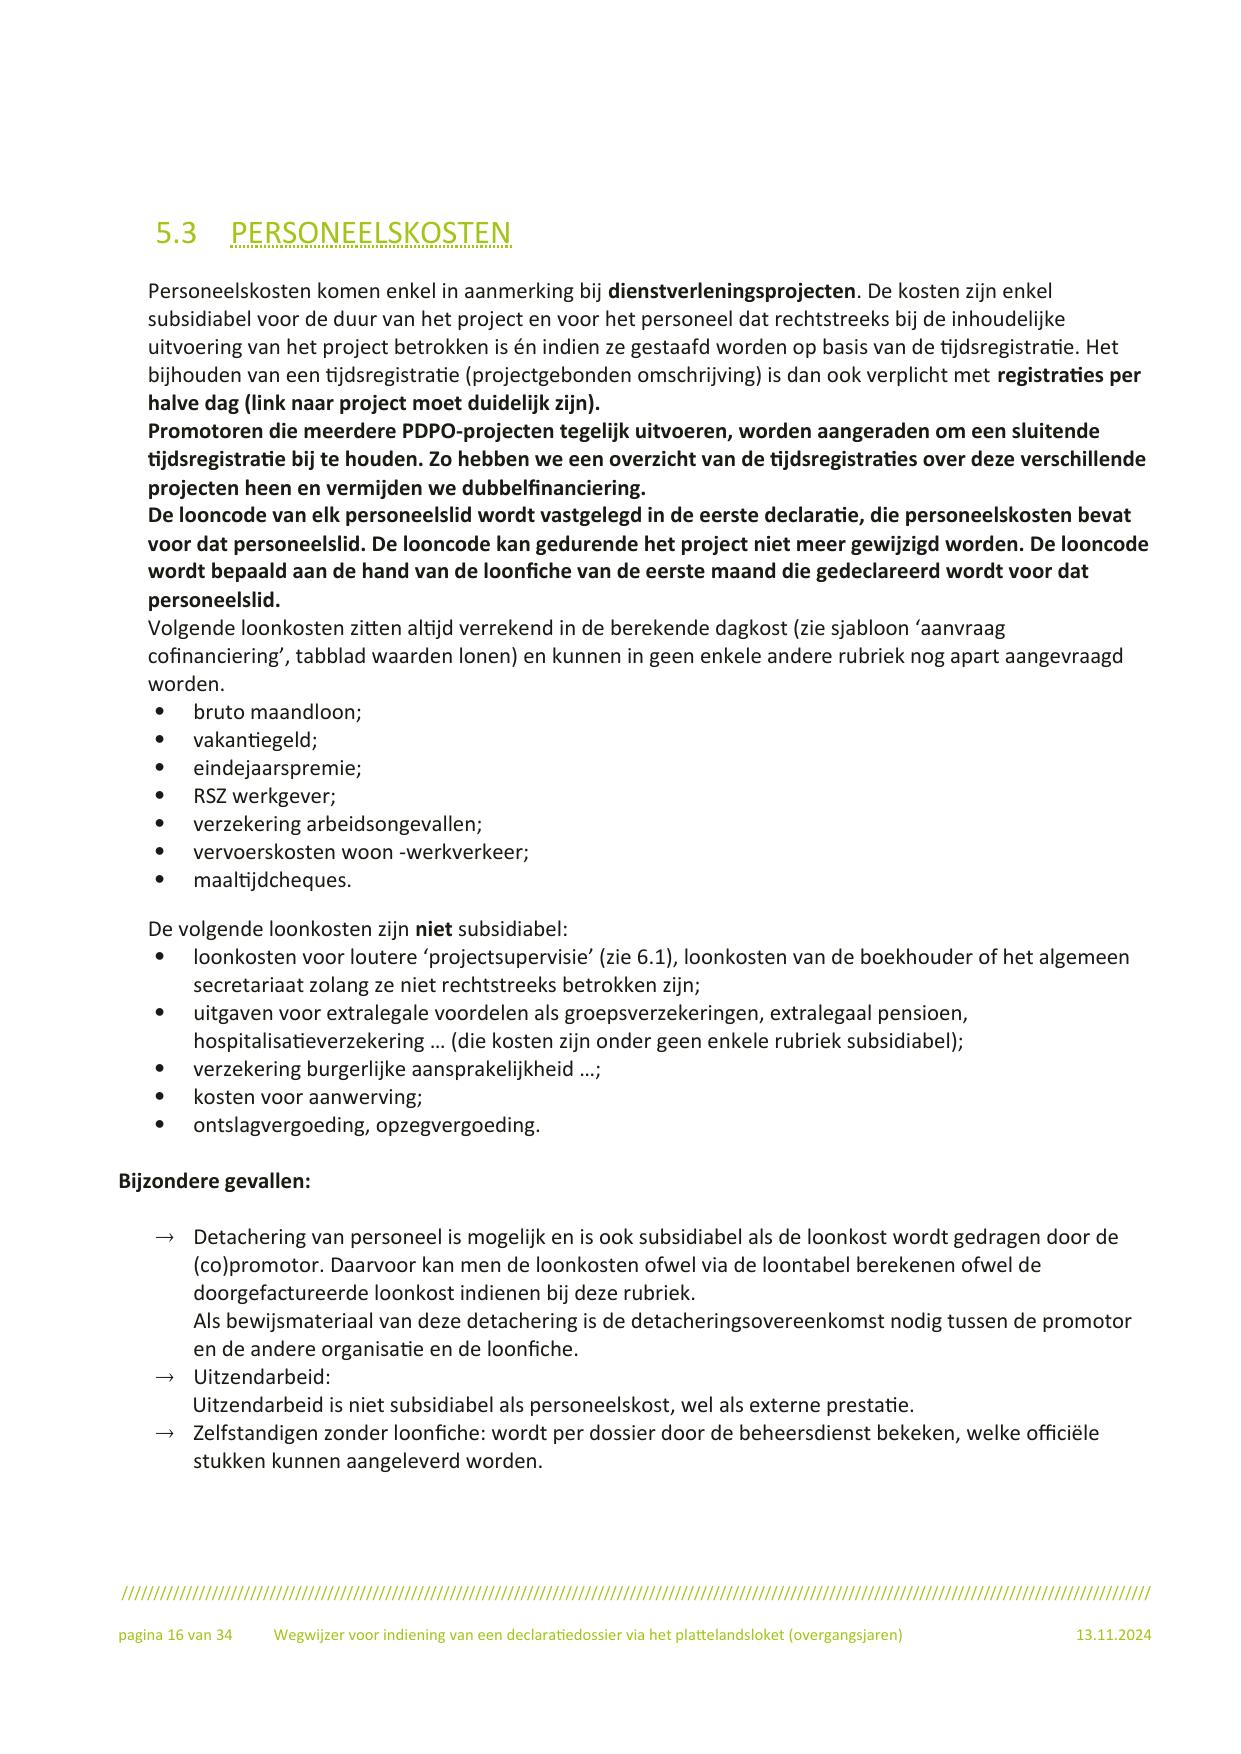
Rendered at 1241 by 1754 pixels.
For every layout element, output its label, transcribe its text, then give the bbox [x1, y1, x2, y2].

list eindejaarspremie; [156, 753, 1152, 781]
text De volgende loonkosten zijn niet subsidiabel: [118, 914, 1152, 942]
text Personeelskosten komen enkel in aanmerking bij dienstverleningsprojecten. De kosten zijn enkel subsidiabel voor de duur van het project en voor het personeel dat rechtstreeks bij de inhoudelijke uitvoering van het project betrokken is én indien ze gestaafd worden op basis van de tijdsregistratie. Het bijhouden van een tijdsregistratie (projectgebonden omschrijving) is dan ook verplicht met registraties per halve dag (link naar project moet duidelijk zijn). [148, 276, 1152, 417]
list RSZ werkgever; [156, 781, 1152, 809]
list verzekering burgerlijke aansprakelijkheid …; [156, 1054, 1152, 1082]
list Als bewijsmateriaal van deze detachering is de detacheringsovereenkomst nodig tussen de promotor en de andere organisatie en de loonfiche. [193, 1306, 1152, 1362]
list bruto maandloon; [156, 697, 1152, 725]
text De looncode van elk personeelslid wordt vastgelegd in de eerste declaratie, die personeelskosten bevat voor dat personeelslid. De looncode kan gedurende het project niet meer gewijzigd worden. De looncode wordt bepaald aan de hand van de loonfiche van de eerste maand die gedeclareerd wordt voor dat personeelslid. [148, 501, 1152, 613]
list uitgaven voor extralegale voordelen als groepsverzekeringen, extralegaal pensioen, hospitalisatieverzekering … (die kosten zijn onder geen enkele rubriek subsidiabel); [156, 998, 1152, 1054]
list Bijzondere gevallen: [118, 1166, 1152, 1194]
list verzekering arbeidsongevallen; [156, 809, 1152, 837]
list vervoerskosten woon -werkverkeer; [156, 837, 1152, 865]
list maaltijdcheques. [156, 865, 1152, 893]
list loonkosten voor loutere ‘projectsupervisie’ (zie 6.1), loonkosten van de boekhouder of het algemeen secretariaat zolang ze niet rechtstreeks betrokken zijn; [156, 942, 1152, 998]
text Volgende loonkosten zitten altijd verrekend in de berekende dagkost (zie sjabloon ‘aanvraag cofinanciering’, tabblad waarden lonen) en kunnen in geen enkele andere rubriek nog apart aangevraagd worden. [148, 613, 1152, 697]
list vakantiegeld; [156, 725, 1152, 753]
list Uitzendarbeid is niet subsidiabel als personeelskost, wel als externe prestatie. [148, 1390, 1152, 1418]
text Promotoren die meerdere PDPO-projecten tegelijk uitvoeren, worden aangeraden om een sluitende tijdsregistratie bij te houden. Zo hebben we een overzicht van de tijdsregistraties over deze verschillende projecten heen en vermijden we dubbelfinanciering. [148, 417, 1152, 501]
list Uitzendarbeid: [156, 1362, 1152, 1390]
list Zelfstandigen zonder loonfiche: wordt per dossier door de beheersdienst bekeken, welke officiële stukken kunnen aangeleverd worden. [156, 1418, 1152, 1474]
list ontslagvergoeding, opzegvergoeding. [156, 1110, 1152, 1138]
subtitle Personeelskosten [155, 210, 1152, 251]
list kosten voor aanwerving; [156, 1082, 1152, 1110]
list Detachering van personeel is mogelijk en is ook subsidiabel als de loonkost wordt gedragen door de (co)promotor. Daarvoor kan men de loonkosten ofwel via de loontabel berekenen ofwel de doorgefactureerde loonkost indienen bij deze rubriek. [156, 1222, 1152, 1306]
